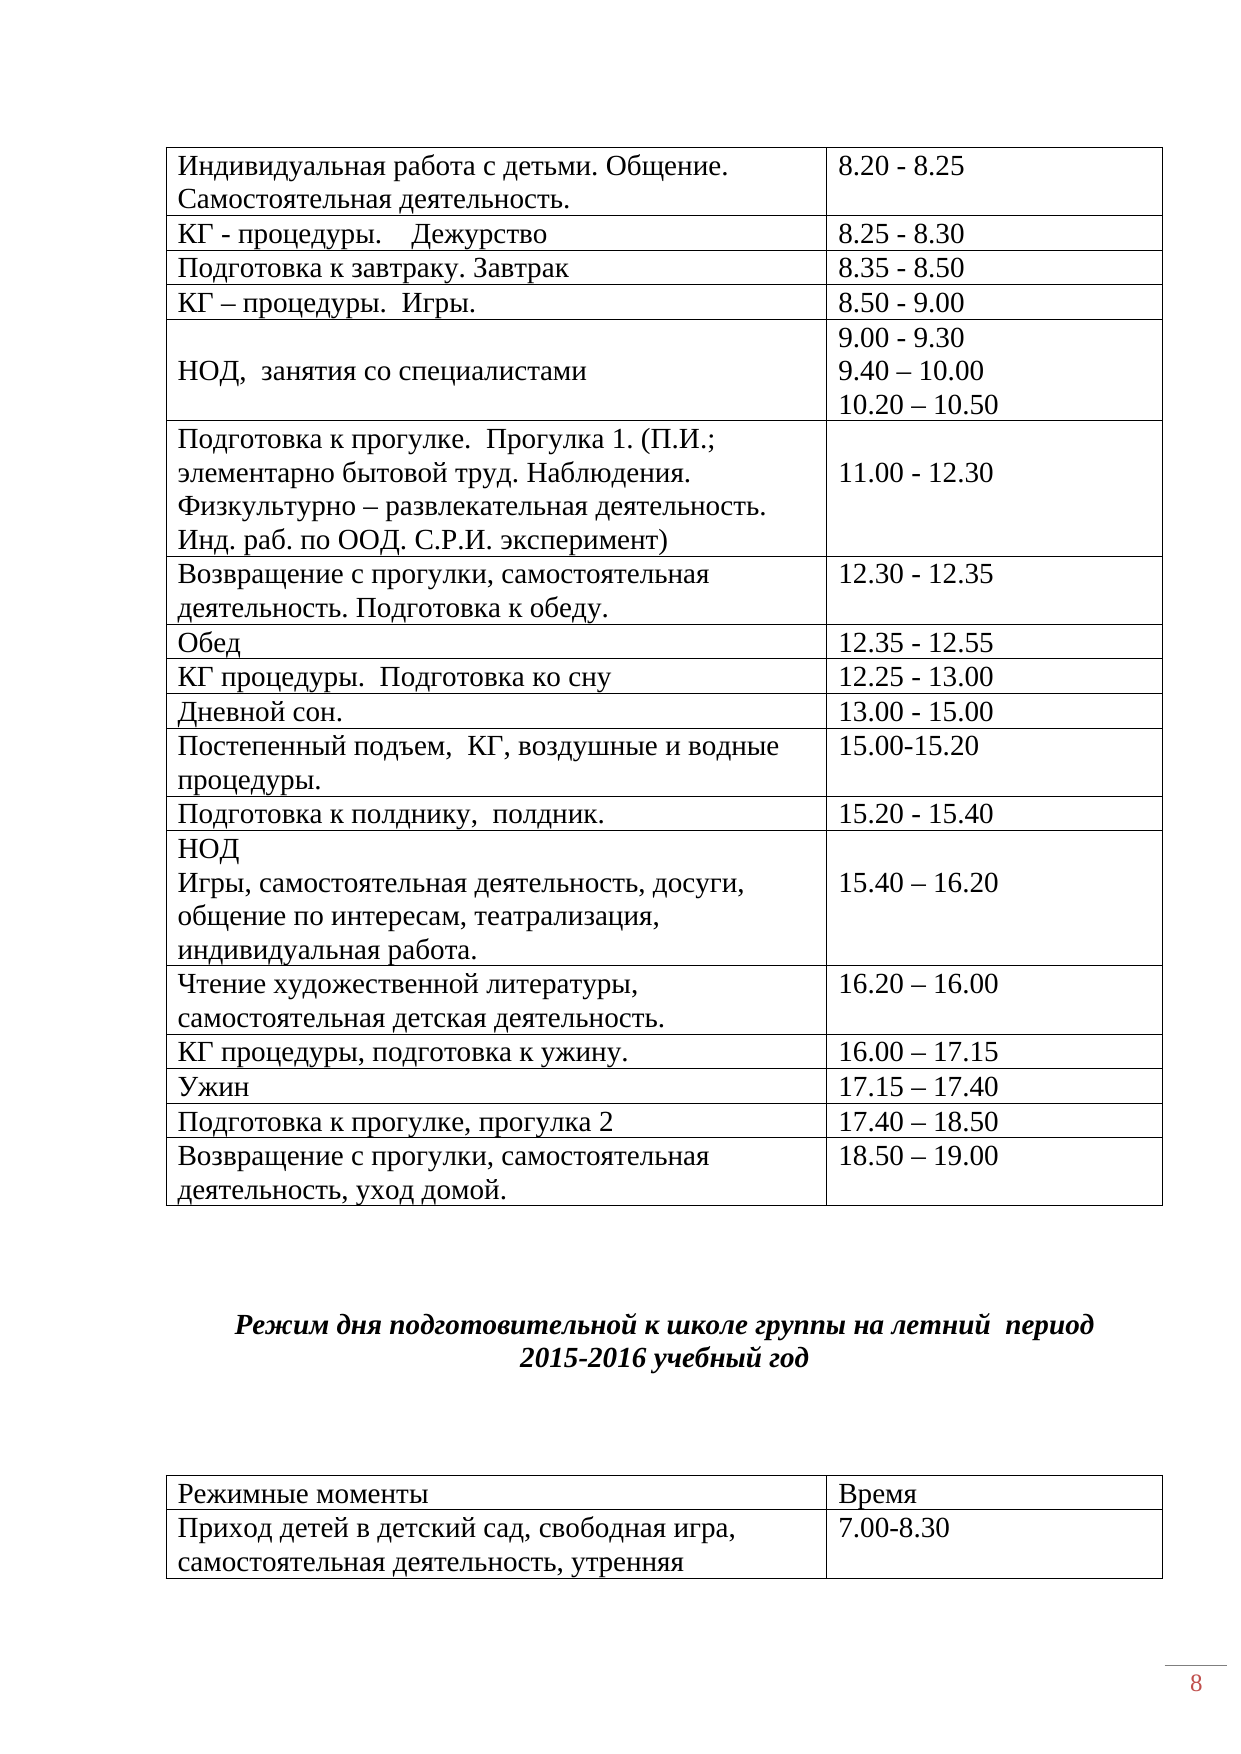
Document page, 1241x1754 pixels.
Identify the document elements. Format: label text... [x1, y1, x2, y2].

table_cell Подготовка к полднику, полдник. [167, 797, 826, 830]
table_cell КГ - процедуры. Дежурство [167, 216, 826, 249]
table_cell Подготовка к прогулке. Прогулка 1. (П.И.; элементарно бытовой труд. Наблюдения. Физкультурно – развлекательная деятельность. Инд. раб. по ООД. С.Р.И. эксперимент) [167, 421, 826, 556]
table_cell КГ – процедуры. Игры. [167, 285, 826, 319]
table_cell НОД Игры, самостоятельная деятельность, досуги, общение по интересам, театрализация, индивидуальная работа. [167, 831, 826, 965]
text Режим дня подготовительной к школе группы на летний период [177, 1307, 1152, 1341]
table_cell КГ процедуры. Подготовка ко сну [167, 659, 826, 693]
table_cell 16.00 – 17.15 [827, 1035, 1162, 1068]
table_cell 8.50 - 9.00 [827, 285, 1162, 319]
table_cell Обед [167, 625, 826, 658]
table_cell НОД, занятия со специалистами [167, 320, 826, 420]
table_cell 13.00 - 15.00 [827, 694, 1162, 727]
table_cell 9.00 - 9.30 9.40 – 10.00 10.20 – 10.50 [827, 320, 1162, 420]
table_cell 12.30 - 12.35 [827, 557, 1162, 624]
table_cell 15.40 – 16.20 [827, 831, 1162, 965]
table_cell 12.35 - 12.55 [827, 625, 1162, 658]
table_cell 7.00-8.30 [827, 1510, 1162, 1577]
table_cell 17.15 – 17.40 [827, 1069, 1162, 1103]
table_cell 8.35 - 8.50 [827, 251, 1162, 284]
table_cell 8.25 - 8.30 [827, 216, 1162, 249]
table_cell 18.50 – 19.00 [827, 1138, 1162, 1205]
table_cell Подготовка к прогулке, прогулка 2 [167, 1104, 826, 1137]
table_header Режимные моменты [167, 1476, 826, 1509]
table_cell Постепенный подъем, КГ, воздушные и водные процедуры. [167, 729, 826, 796]
table_cell 15.20 - 15.40 [827, 797, 1162, 830]
table_header Время [827, 1476, 1162, 1509]
table_cell 15.00-15.20 [827, 729, 1162, 796]
text 2015-2016 учебный год [177, 1341, 1152, 1374]
table_cell 12.25 - 13.00 [827, 659, 1162, 693]
table_cell Возвращение с прогулки, самостоятельная деятельность, уход домой. [167, 1138, 826, 1205]
table_cell 8.20 - 8.25 [827, 148, 1162, 215]
table_cell Дневной сон. [167, 694, 826, 727]
table_cell Индивидуальная работа с детьми. Общение. Самостоятельная деятельность. [167, 148, 826, 215]
table_cell 17.40 – 18.50 [827, 1104, 1162, 1137]
table_cell КГ процедуры, подготовка к ужину. [167, 1035, 826, 1068]
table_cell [167, 1510, 826, 1577]
table_cell Подготовка к завтраку. Завтрак [167, 251, 826, 284]
table_cell Ужин [167, 1069, 826, 1103]
table_cell 16.20 – 16.00 [827, 966, 1162, 1033]
table_cell 11.00 - 12.30 [827, 421, 1162, 556]
table_cell Возвращение с прогулки, самостоятельная деятельность. Подготовка к обеду. [167, 557, 826, 624]
table_cell Чтение художественной литературы, самостоятельная детская деятельность. [167, 966, 826, 1033]
